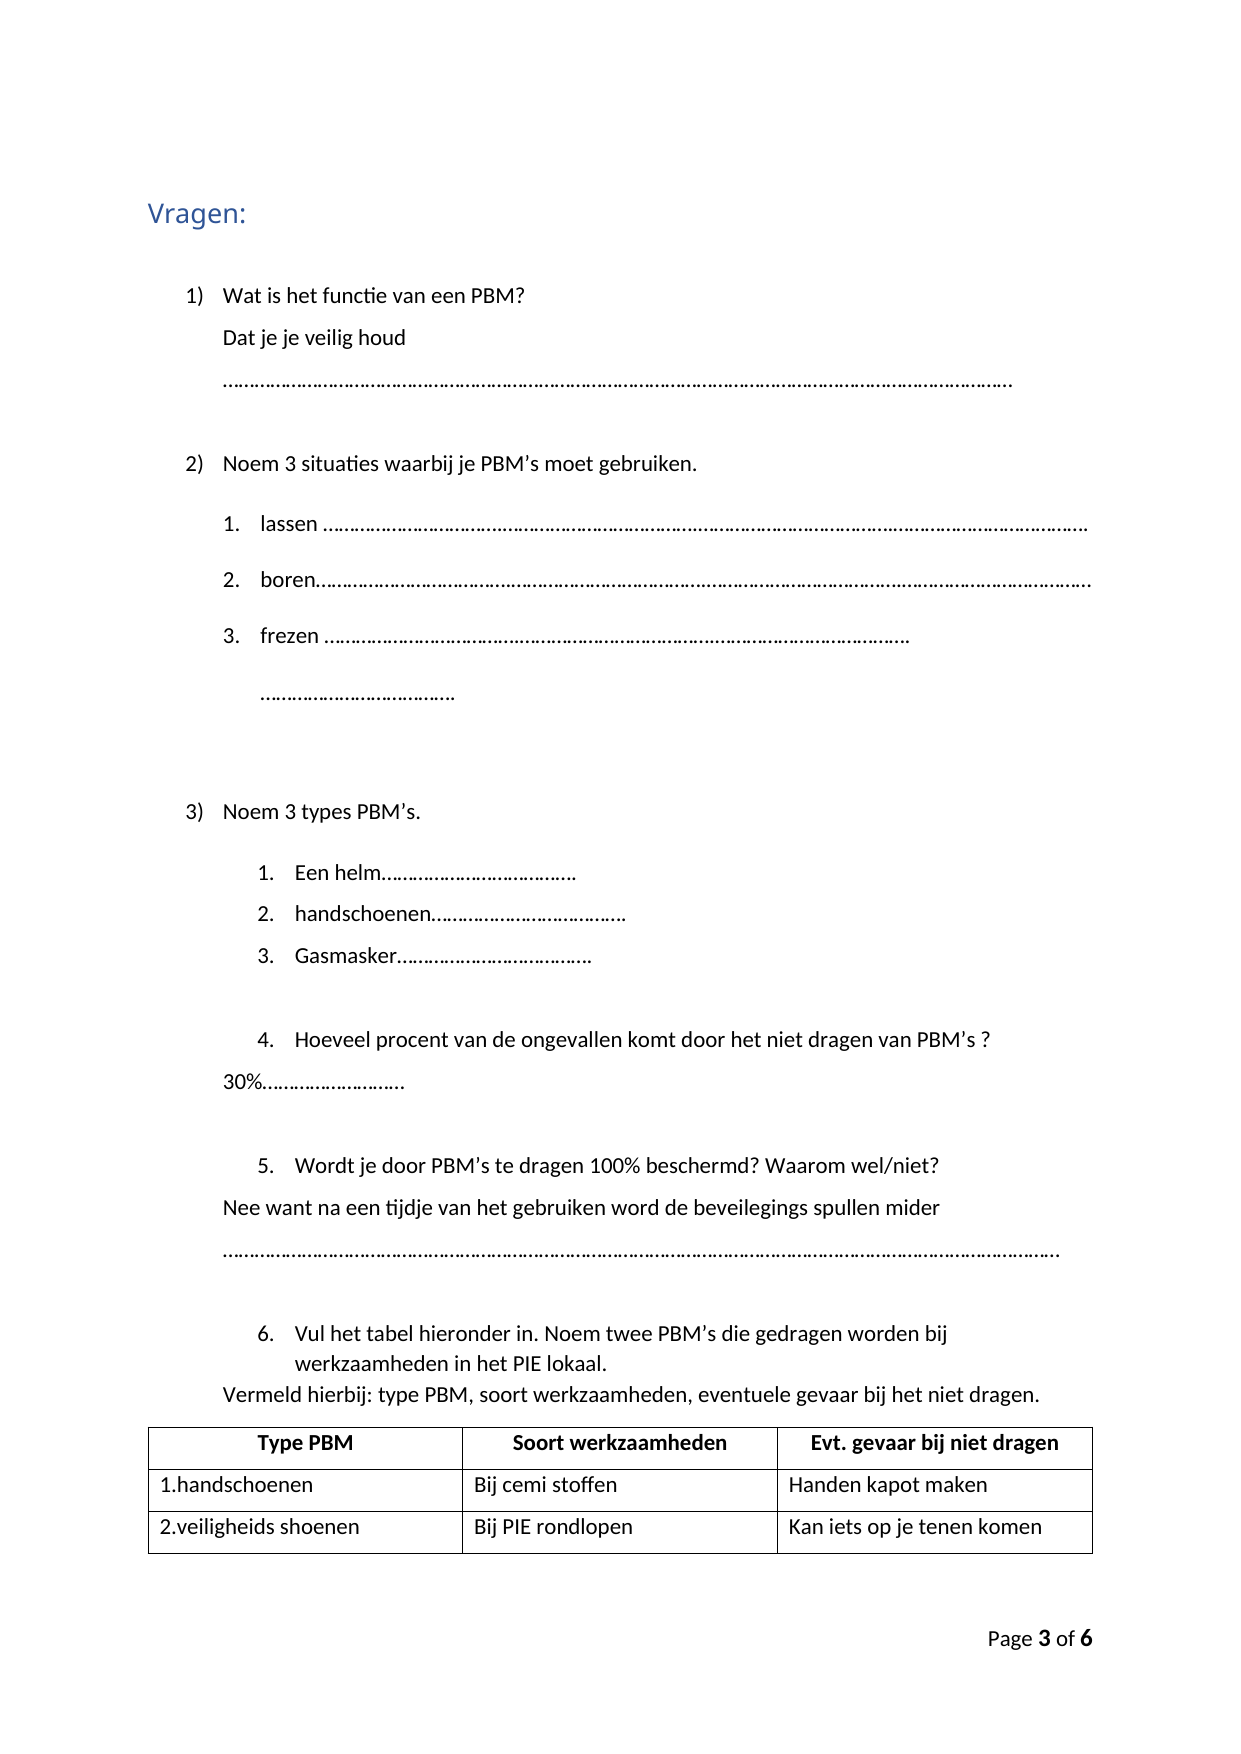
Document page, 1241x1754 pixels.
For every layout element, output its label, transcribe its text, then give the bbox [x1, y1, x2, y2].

table_cell Kan iets op je tenen komen [778, 1512, 1092, 1553]
table_header Evt. gevaar bij niet dragen [778, 1428, 1092, 1469]
subtitle Vragen: [148, 194, 1093, 231]
table_cell Handen kapot maken [778, 1470, 1092, 1511]
list Vermeld hierbij: type PBM, soort werkzaamheden, eventuele gevaar bij het niet dragen. [223, 1380, 1093, 1408]
list handschoenen………………………………. [257, 899, 1093, 928]
list Noem 3 types PBM’s. [185, 797, 1093, 825]
table_cell Bij PIE rondlopen [463, 1512, 777, 1553]
list Een helm………………………………. [257, 858, 1093, 886]
table_header Type PBM [149, 1428, 462, 1469]
table_cell Bij cemi stoffen [463, 1470, 777, 1511]
list Dat je je veilig houd …………………………………………………………………………………………………………………………………… [223, 323, 1093, 393]
table_header Soort werkzaamheden [463, 1428, 777, 1469]
table_cell 1.handschoenen [149, 1470, 462, 1511]
list boren……………………………….……………………………….……………………………….……………………………… [223, 566, 1093, 593]
table_cell 2.veiligheids shoenen [149, 1512, 462, 1553]
list Wat is het functie van een PBM? [185, 281, 1093, 309]
list Noem 3 situaties waarbij je PBM’s moet gebruiken. [185, 449, 1093, 477]
list frezen ……………………………….……………………………….……………………………….………………………………. [223, 622, 1093, 706]
list Nee want na een tijdje van het gebruiken word de beveilegings spullen mider …………………………………………………………………………………………………………………………………………… [223, 1193, 1093, 1263]
list Vul het tabel hieronder in. Noem twee PBM’s die gedragen worden bij werkzaamheden in het PIE lokaal. [257, 1319, 1093, 1378]
list 30%……………………… [223, 1067, 1093, 1096]
list lassen …………………………….……………………………….……………………………….………………………………. [223, 509, 1093, 537]
list Gasmasker………………………………. [257, 942, 1093, 969]
list Wordt je door PBM’s te dragen 100% beschermd? Waarom wel/niet? [257, 1151, 1093, 1179]
list Hoeveel procent van de ongevallen komt door het niet dragen van PBM’s ? [257, 1026, 1093, 1053]
